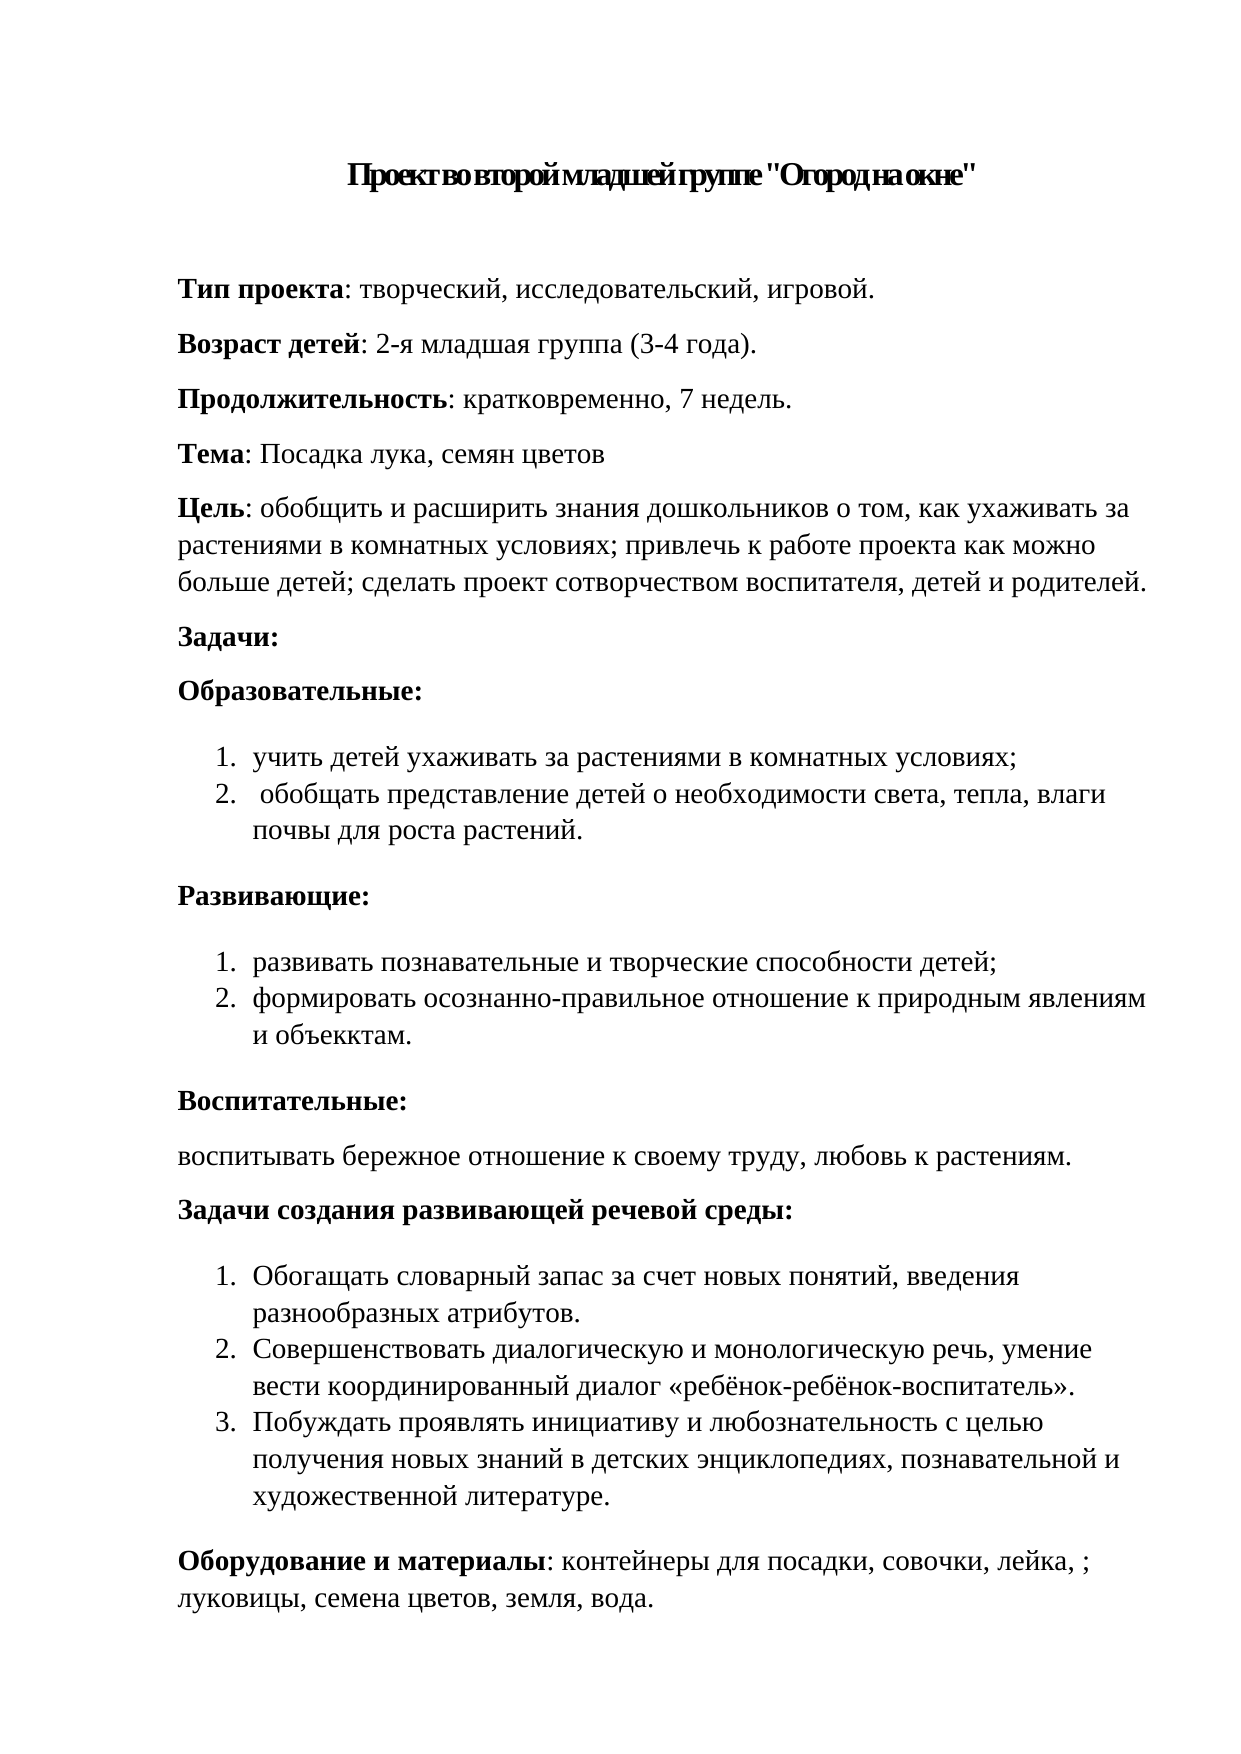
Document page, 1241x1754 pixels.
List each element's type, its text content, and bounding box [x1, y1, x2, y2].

text Тип проекта: творческий, исследовательский, игровой. [177, 268, 1152, 304]
text Задачи: [177, 616, 1152, 652]
text Возраст детей: 2-я младшая группа (3-4 года). [177, 323, 1152, 359]
text воспитывать бережное отношение к своему труду, любовь к растениям. [177, 1134, 1152, 1171]
text Оборудование и материалы: контейнеры для посадки, совочки, лейка, ; луковицы, семена цветов, земля, вода. [177, 1540, 1152, 1613]
list формировать осознанно-правильное отношение к природным явлениям и объекктам. [215, 977, 1152, 1051]
list обобщать представление детей о необходимости света, тепла, влаги почвы для роста растений. [215, 773, 1152, 846]
text Образовательные: [177, 671, 1152, 707]
text Тема: Посадка лука, семян цветов [177, 433, 1152, 469]
list развивать познавательные и творческие способности детей; [215, 941, 1152, 977]
list Обогащать словарный запас за счет новых понятий, введения разнообразных атрибутов. [215, 1255, 1152, 1328]
list Побуждать проявлять инициативу и любознательность с целью получения новых знаний в детских энциклопедиях, познавательной и художественной литературе. [215, 1401, 1152, 1511]
text Развивающие: [177, 875, 1152, 912]
text Задачи создания развивающей речевой среды: [177, 1189, 1152, 1226]
list Совершенствовать диалогическую и монологическую речь, умение вести координированный диалог «ребёнок-ребёнок-воспитатель». [215, 1328, 1152, 1401]
text Цель: обобщить и расширить знания дошкольников о том, как ухаживать за растениями в комнатных условиях; привлечь к работе проекта как можно больше детей; сделать проект сотворчеством воспитателя, детей и родителей. [177, 488, 1152, 597]
text Продолжительность: кратковременно, 7 недель. [177, 378, 1152, 414]
list учить детей ухаживать за растениями в комнатных условиях; [215, 736, 1152, 773]
text Проект во второй младшей группе "Огород на окне" [177, 155, 1152, 193]
text Воспитательные: [177, 1080, 1152, 1116]
